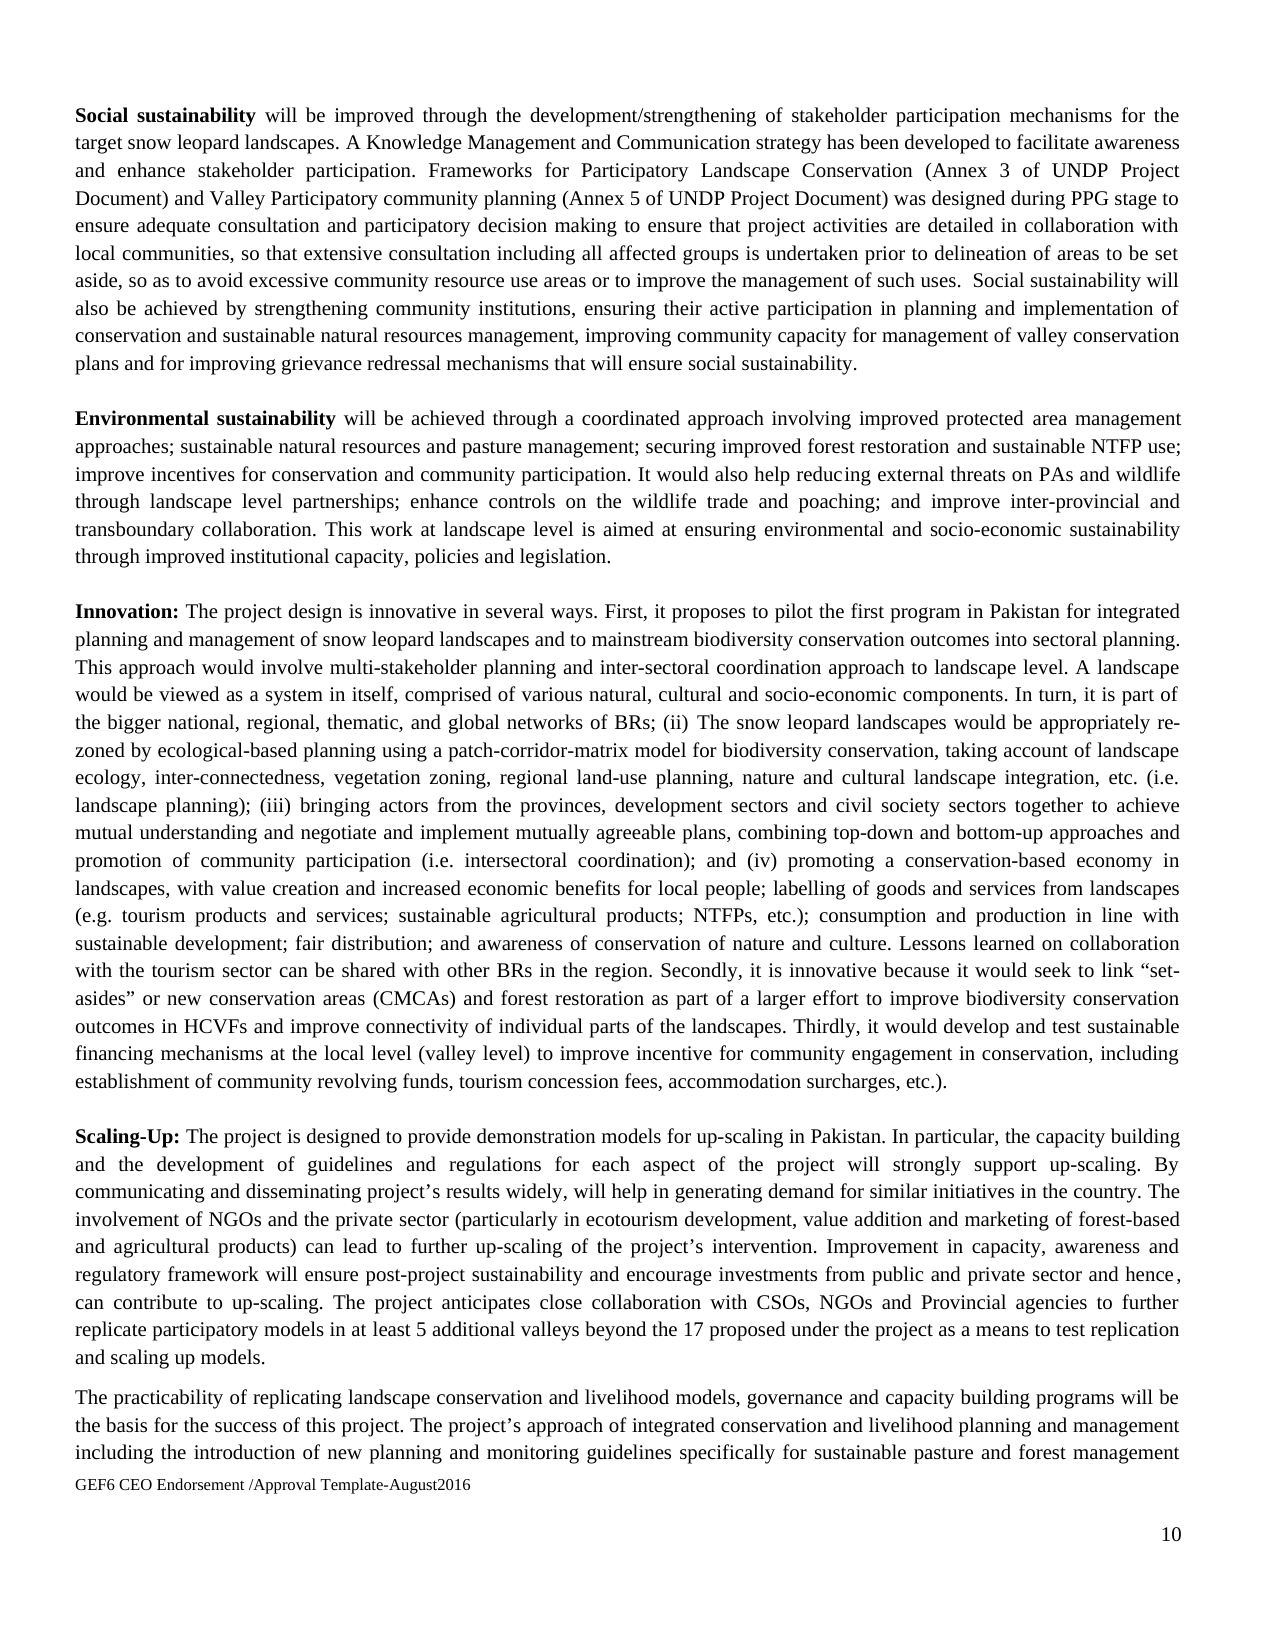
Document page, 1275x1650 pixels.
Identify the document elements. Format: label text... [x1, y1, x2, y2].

text Social sustainability will be improved through the development/strengthening of stakeholder participation mechanisms for the target snow leopard landscapes. A Knowledge Management and Communication strategy has been developed to facilitate awareness and enhance stakeholder participation. Frameworks for Participatory Landscape Conservation (Annex 3 of UNDP Project Document) and Valley Participatory community planning (Annex 5 of UNDP Project Document) was designed during PPG stage to ensure adequate consultation and participatory decision making to ensure that project activities are detailed in collaboration with local communities, so that extensive consultation including all affected groups is undertaken prior to delineation of areas to be set aside, so as to avoid excessive community resource use areas or to improve the management of such uses. Social sustainability will also be achieved by strengthening community institutions, ensuring their active participation in planning and implementation of conservation and sustainable natural resources management, improving community capacity for management of valley conservation plans and for improving grievance redressal mechanisms that will ensure social sustainability. [75, 103, 1181, 375]
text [75, 1385, 1181, 1464]
text Scaling-Up: The project is designed to provide demonstration models for up-scaling in Pakistan. In particular, the capacity building and the development of guidelines and regulations for each aspect of the project will strongly support up-scaling. By communicating and disseminating project’s results widely, will help in generating demand for similar initiatives in the country. The involvement of NGOs and the private sector (particularly in ecotourism development, value addition and marketing of forest-based and agricultural products) can lead to further up-scaling of the project’s intervention. Improvement in capacity, awareness and regulatory framework will ensure post-project sustainability and encourage investments from public and private sector and hence, can contribute to up-scaling. The project anticipates close collaboration with CSOs, NGOs and Provincial agencies to further replicate participatory models in at least 5 additional valleys beyond the 17 proposed under the project as a means to test replication and scaling up models. [75, 1124, 1181, 1369]
text Innovation: The project design is innovative in several ways. First, it proposes to pilot the first program in Pakistan for integrated planning and management of snow leopard landscapes and to mainstream biodiversity conservation outcomes into sectoral planning. This approach would involve multi-stakeholder planning and inter-sectoral coordination approach to landscape level. A landscape would be viewed as a system in itself, comprised of various natural, cultural and socio-economic components. In turn, it is part of the bigger national, regional, thematic, and global networks of BRs; (ii) The snow leopard landscapes would be appropriately re-zoned by ecological-based planning using a patch-corridor-matrix model for biodiversity conservation, taking account of landscape ecology, inter-connectedness, vegetation zoning, regional land-use planning, nature and cultural landscape integration, etc. (i.e. landscape planning); (iii) bringing actors from the provinces, development sectors and civil society sectors together to achieve mutual understanding and negotiate and implement mutually agreeable plans, combining top-down and bottom-up approaches and promotion of community participation (i.e. intersectoral coordination); and (iv) promoting a conservation-based economy in landscapes, with value creation and increased economic benefits for local people; labelling of goods and services from landscapes (e.g. tourism products and services; sustainable agricultural products; NTFPs, etc.); consumption and production in line with sustainable development; fair distribution; and awareness of conservation of nature and culture. Lessons learned on collaboration with the tourism sector can be shared with other BRs in the region. Secondly, it is innovative because it would seek to link “set-asides” or new conservation areas (CMCAs) and forest restoration as part of a larger effort to improve biodiversity conservation outcomes in HCVFs and improve connectivity of individual parts of the landscapes. Thirdly, it would develop and test sustainable financing mechanisms at the local level (valley level) to improve incentive for community engagement in conservation, including establishment of community revolving funds, tourism concession fees, accommodation surcharges, etc.). [75, 599, 1181, 1093]
text Environmental sustainability will be achieved through a coordinated approach involving improved protected area management approaches; sustainable natural resources and pasture management; securing improved forest restoration and sustainable NTFP use; improve incentives for conservation and community participation. It would also help reducing external threats on PAs and wildlife through landscape level partnerships; enhance controls on the wildlife trade and poaching; and improve inter-provincial and transboundary collaboration. This work at landscape level is aimed at ensuring environmental and socio-economic sustainability through improved institutional capacity, policies and legislation. [75, 406, 1181, 568]
